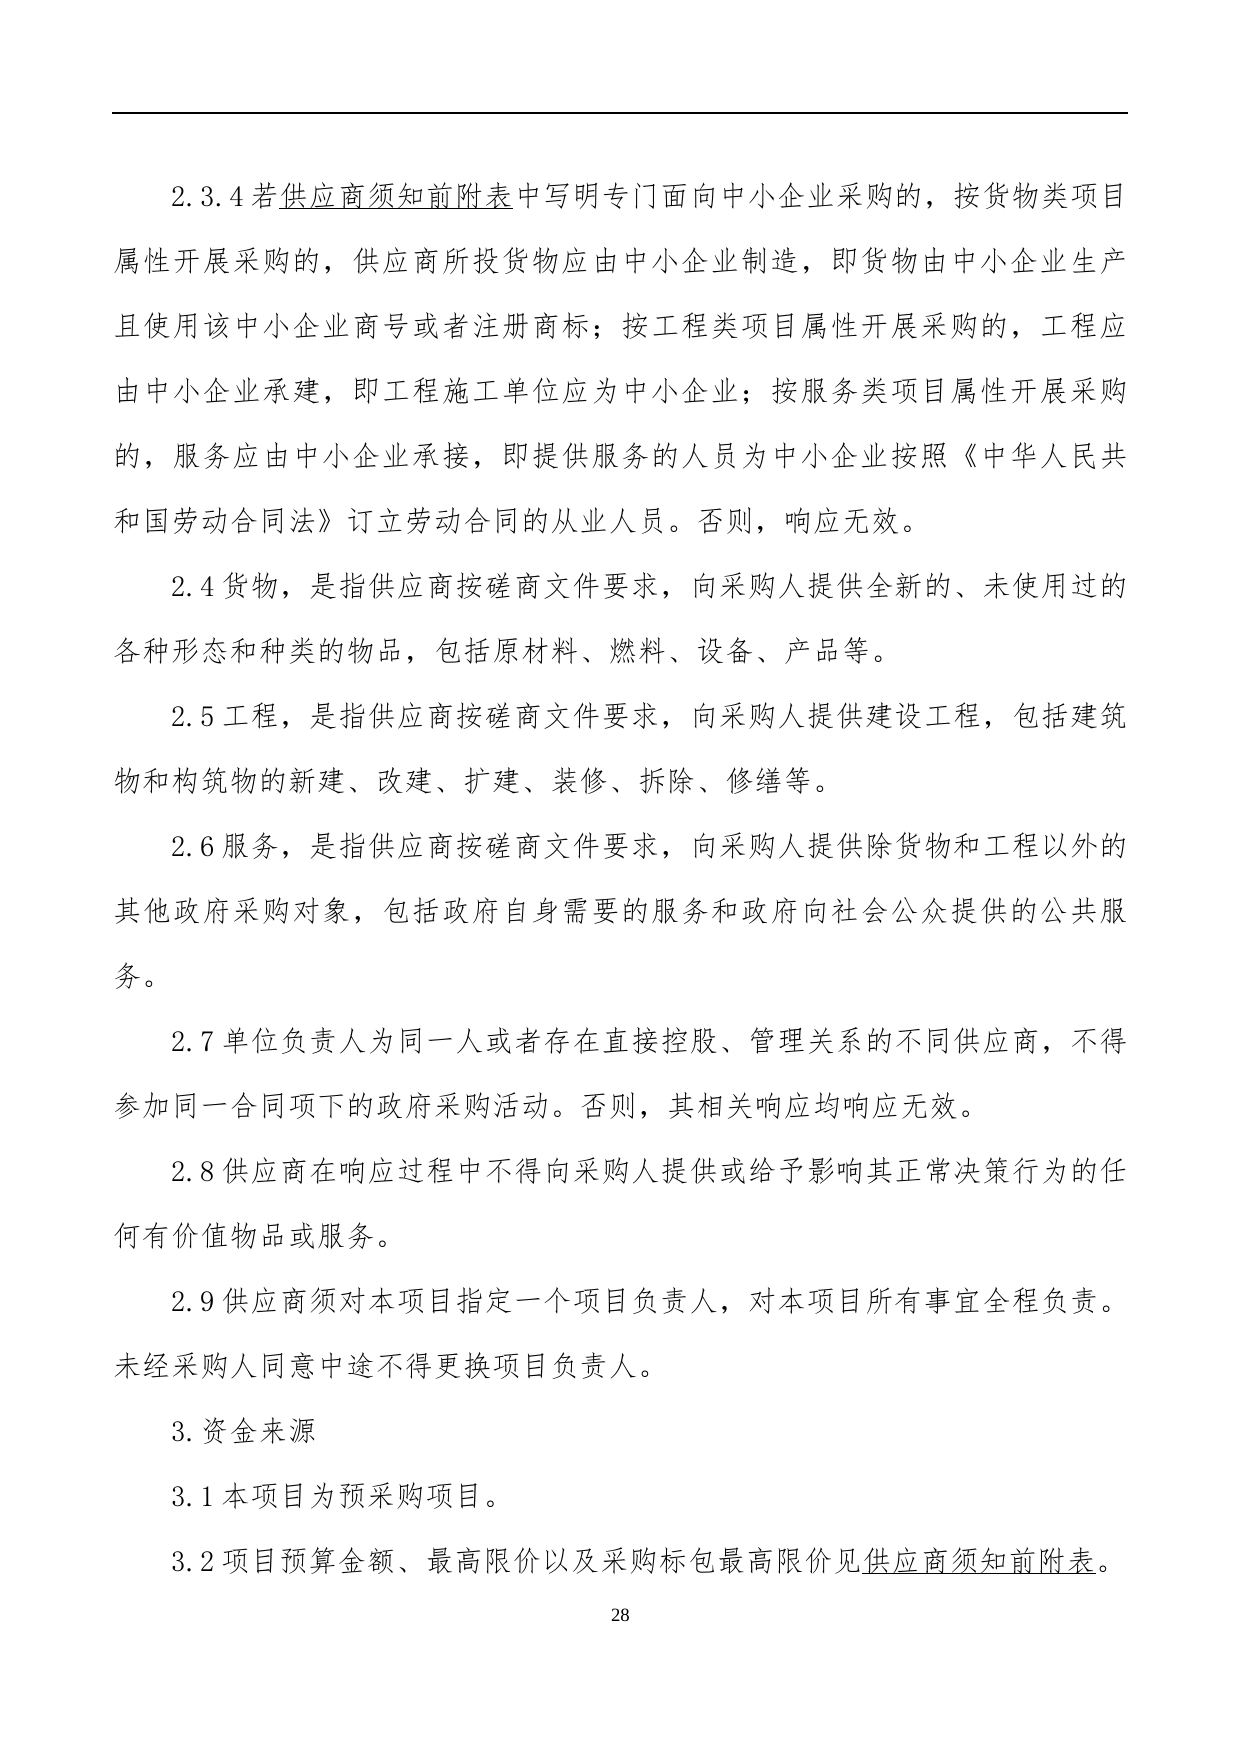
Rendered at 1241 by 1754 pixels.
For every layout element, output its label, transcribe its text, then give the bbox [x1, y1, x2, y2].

text 3.2项目预算金额、最高限价以及采购标包最高限价见供应商须知前附表。 [112, 1527, 1128, 1592]
text 2.4货物，是指供应商按磋商文件要求，向采购人提供全新的、未使用过的各种形态和种类的物品，包括原材料、燃料、设备、产品等。 [112, 552, 1128, 682]
text 2.5工程，是指供应商按磋商文件要求，向采购人提供建设工程，包括建筑物和构筑物的新建、改建、扩建、装修、拆除、修缮等。 [112, 682, 1128, 812]
text 2.3.4若供应商须知前附表中写明专门面向中小企业采购的，按货物类项目属性开展采购的，供应商所投货物应由中小企业制造，即货物由中小企业生产且使用该中小企业商号或者注册商标；按工程类项目属性开展采购的，工程应由中小企业承建，即工程施工单位应为中小企业；按服务类项目属性开展采购的，服务应由中小企业承接，即提供服务的人员为中小企业按照《中华人民共和国劳动合同法》订立劳动合同的从业人员。否则，响应无效。 [112, 162, 1128, 552]
text 2.9供应商须对本项目指定一个项目负责人，对本项目所有事宜全程负责。未经采购人同意中途不得更换项目负责人。 [112, 1267, 1128, 1397]
text 3.资金来源 [112, 1397, 1128, 1462]
text 3.1本项目为预采购项目。 [112, 1462, 1128, 1527]
text 2.7单位负责人为同一人或者存在直接控股、管理关系的不同供应商，不得参加同一合同项下的政府采购活动。否则，其相关响应均响应无效。 [112, 1007, 1128, 1137]
text 2.6服务，是指供应商按磋商文件要求，向采购人提供除货物和工程以外的其他政府采购对象，包括政府自身需要的服务和政府向社会公众提供的公共服务。 [112, 812, 1128, 1007]
text 2.8供应商在响应过程中不得向采购人提供或给予影响其正常决策行为的任何有价值物品或服务。 [112, 1137, 1128, 1267]
